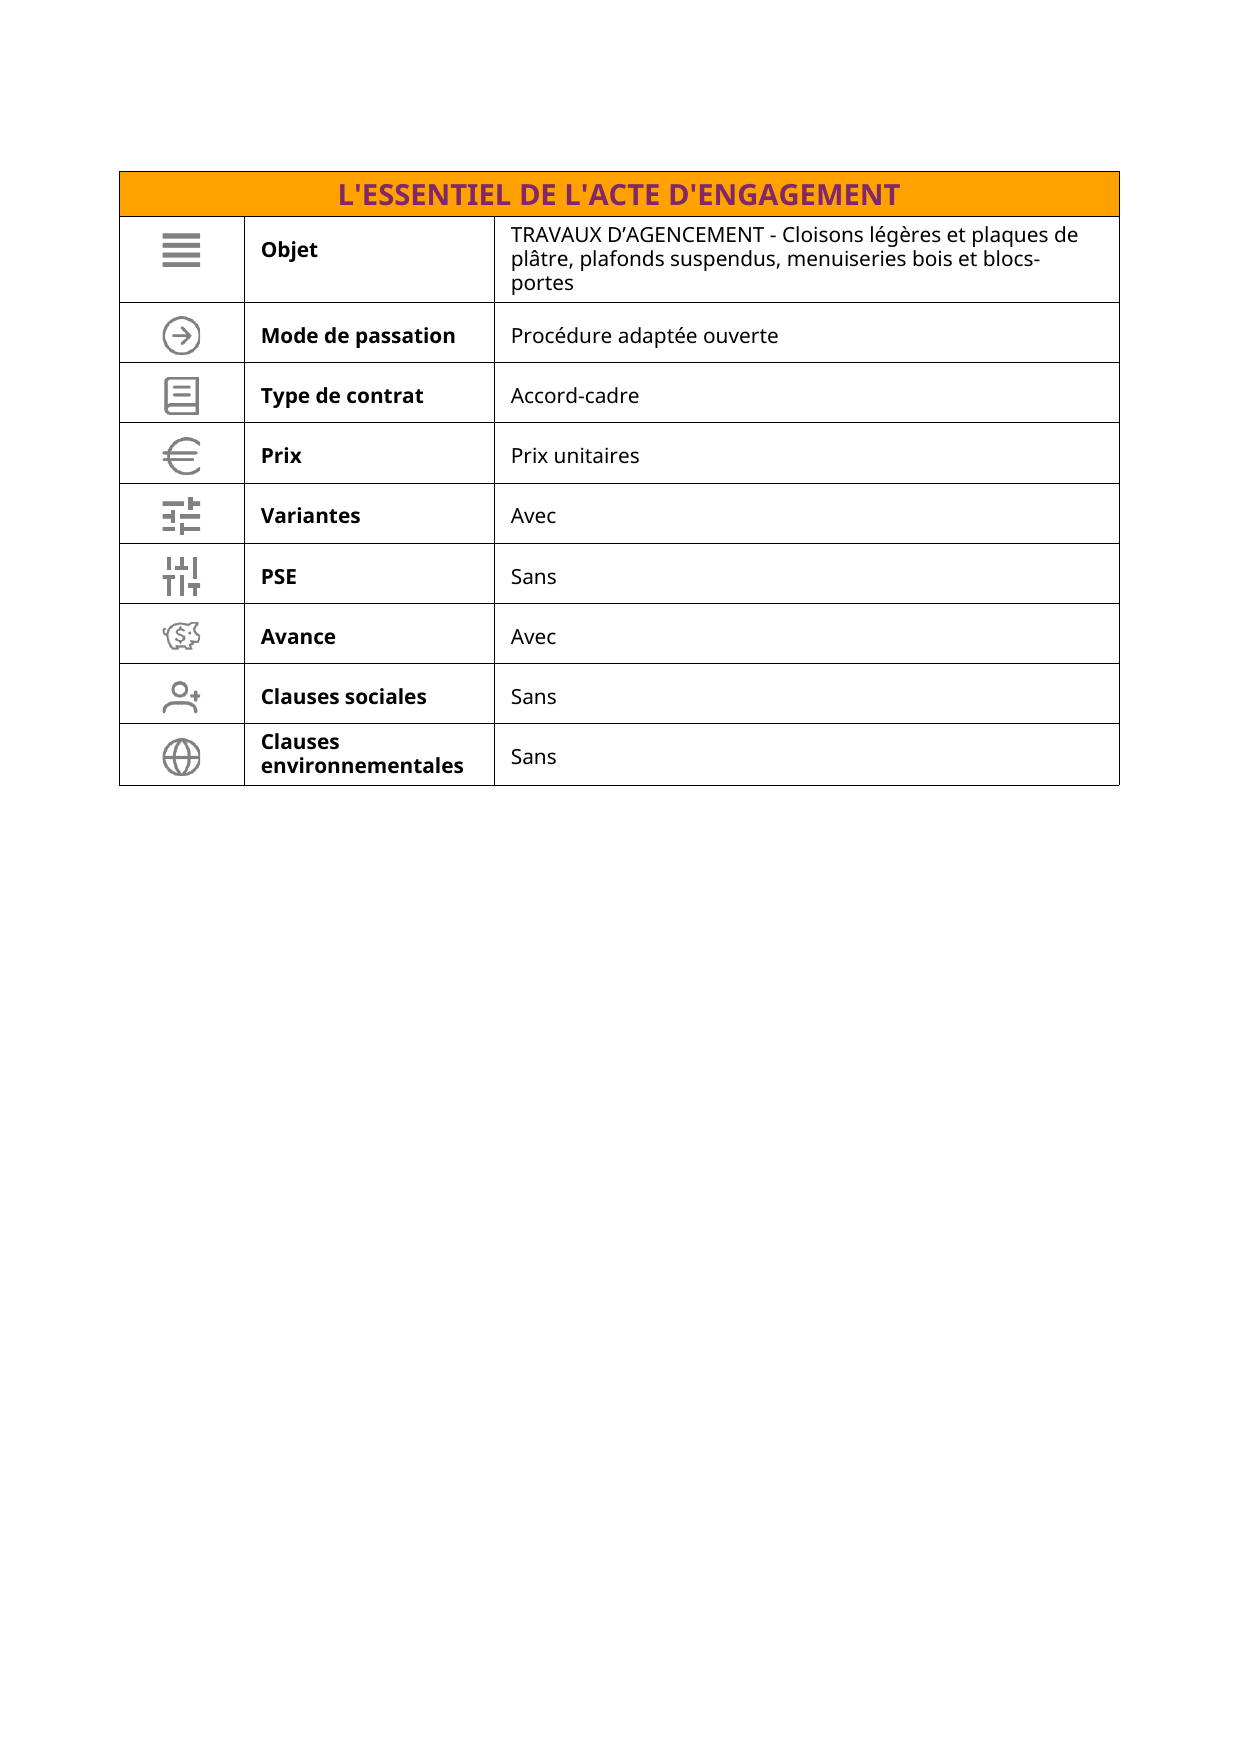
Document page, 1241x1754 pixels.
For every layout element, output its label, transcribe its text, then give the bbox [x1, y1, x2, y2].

table_cell Clauses environnementales [245, 724, 494, 784]
table_cell [120, 423, 244, 482]
picture [162, 231, 201, 269]
table_cell Type de contrat [245, 363, 494, 422]
table_cell [120, 604, 244, 663]
table_cell Sans [495, 664, 1119, 723]
table_cell Accord-cadre [495, 363, 1119, 422]
picture [162, 316, 201, 355]
picture [162, 497, 201, 535]
table_header L'ESSENTIEL DE L'ACTE D'ENGAGEMENT [120, 172, 1119, 216]
table_cell [120, 217, 244, 302]
table_cell Prix unitaires [495, 423, 1119, 482]
table_cell [120, 484, 244, 543]
picture [162, 437, 201, 475]
table_cell [120, 664, 244, 723]
table_cell Objet [245, 217, 494, 302]
table_cell Sans [495, 544, 1119, 603]
table_cell Clauses sociales [245, 664, 494, 723]
table_cell Avec [495, 604, 1119, 663]
picture [162, 678, 201, 716]
table_cell [120, 363, 244, 422]
table_cell [120, 303, 244, 362]
table_cell Sans [495, 724, 1119, 784]
picture [162, 622, 201, 650]
table_cell Variantes [245, 484, 494, 543]
picture [162, 738, 201, 776]
table_cell [120, 544, 244, 603]
picture [162, 377, 201, 415]
table_cell Avec [495, 484, 1119, 543]
table_cell Procédure adaptée ouverte [495, 303, 1119, 362]
table_cell Mode de passation [245, 303, 494, 362]
table_cell Avance [245, 604, 494, 663]
table_cell TRAVAUX D’AGENCEMENT - Cloisons légères et plaques de plâtre, plafonds suspendus, menuiseries bois et blocs-portes [495, 217, 1119, 302]
table_cell [120, 724, 244, 784]
picture [162, 557, 201, 596]
table_cell Prix [245, 423, 494, 482]
table_cell PSE [245, 544, 494, 603]
